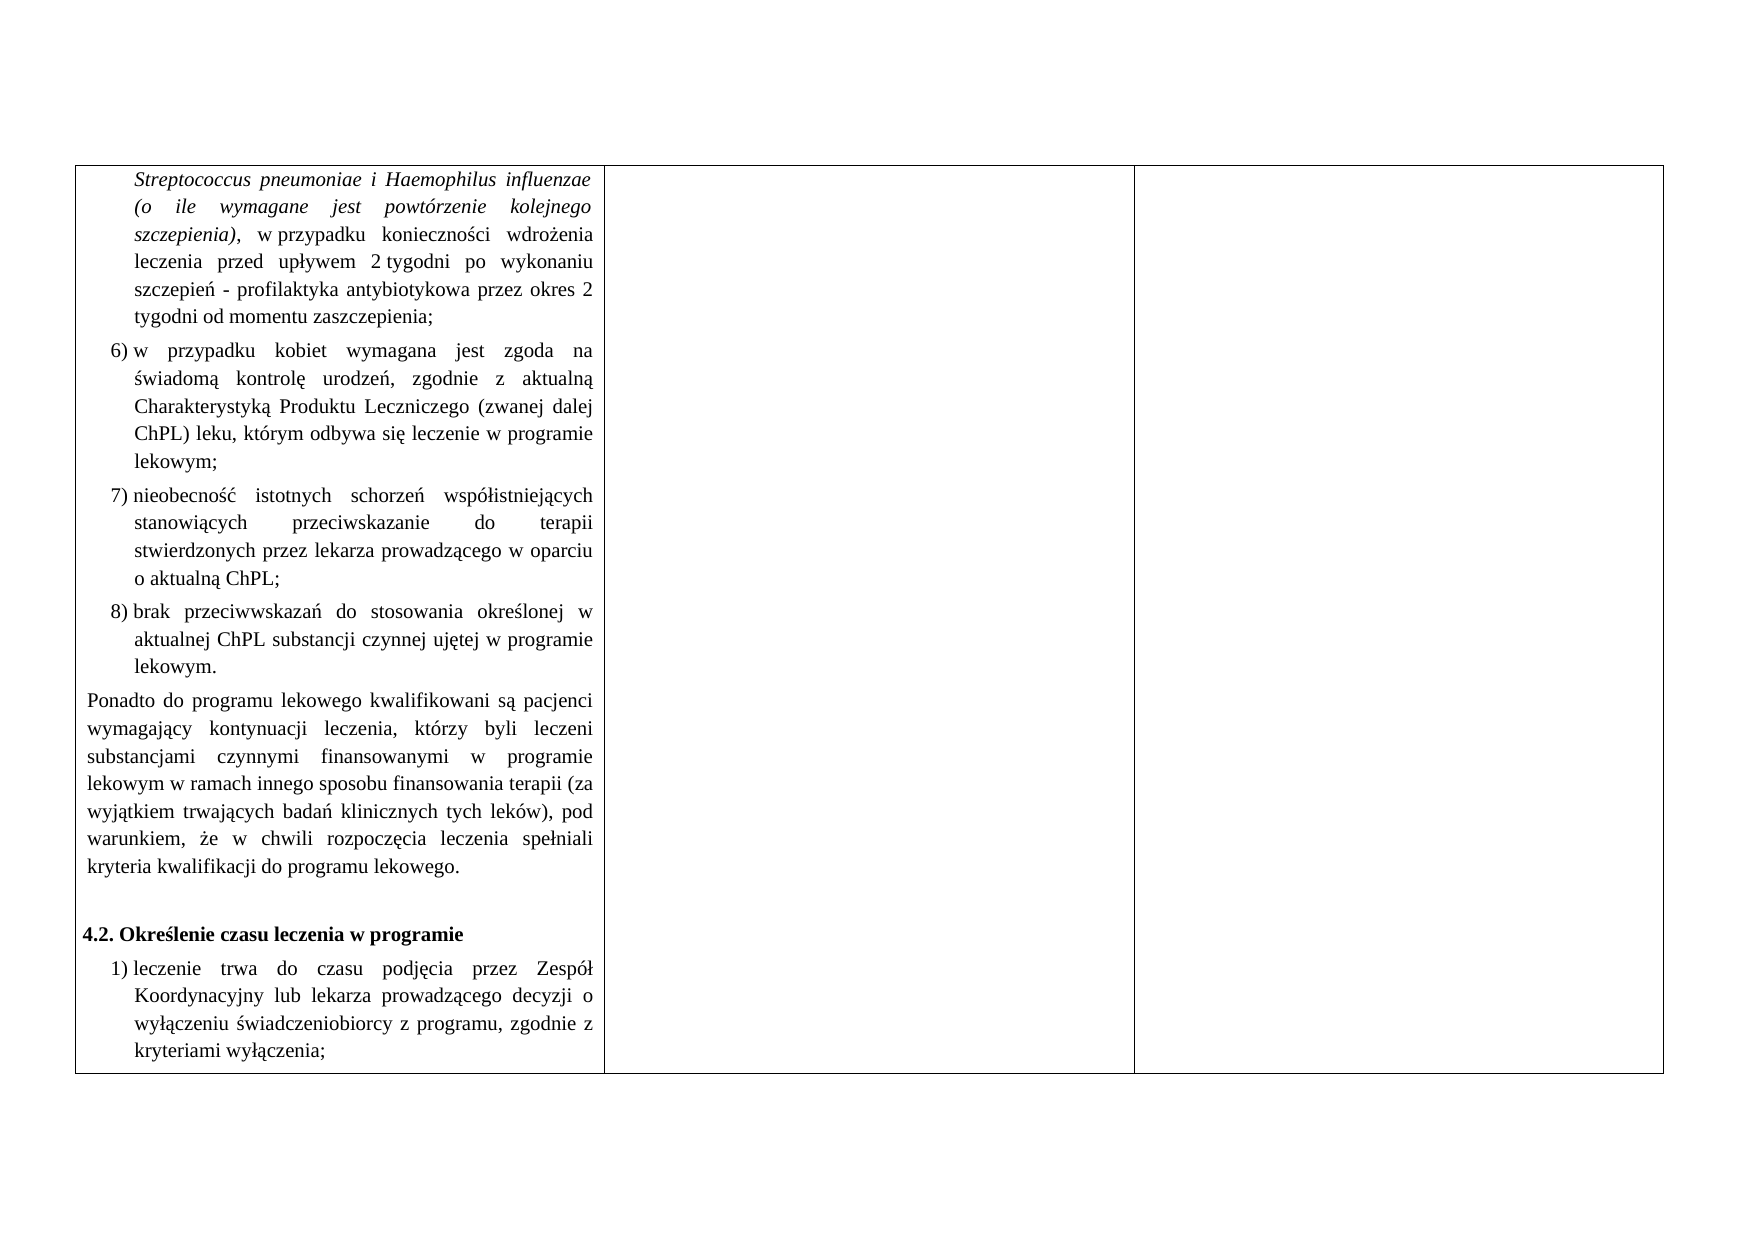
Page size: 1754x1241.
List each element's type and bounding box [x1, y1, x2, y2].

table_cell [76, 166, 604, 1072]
table_cell [1135, 166, 1663, 1072]
table_cell [605, 166, 1134, 1072]
